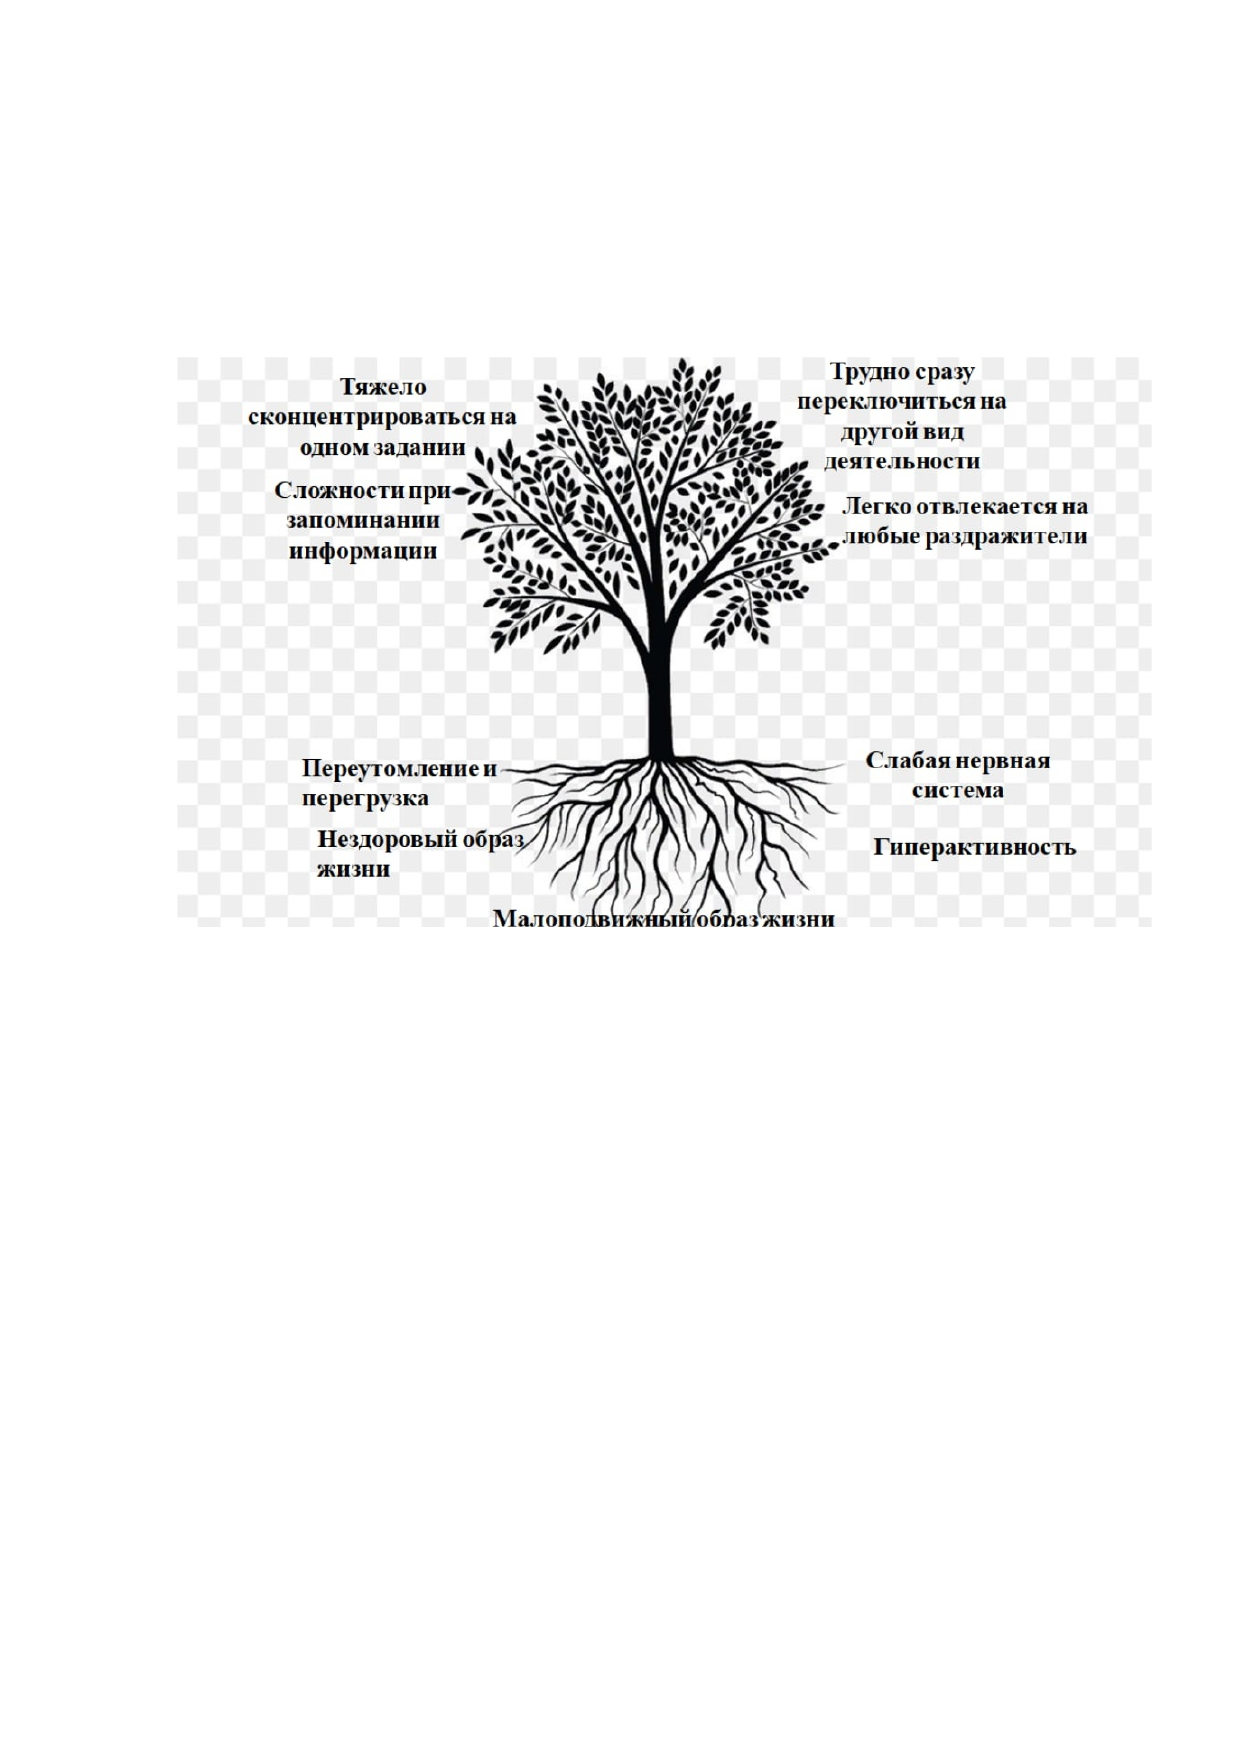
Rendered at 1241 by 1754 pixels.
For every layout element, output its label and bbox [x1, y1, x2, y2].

picture [177, 345, 1152, 927]
